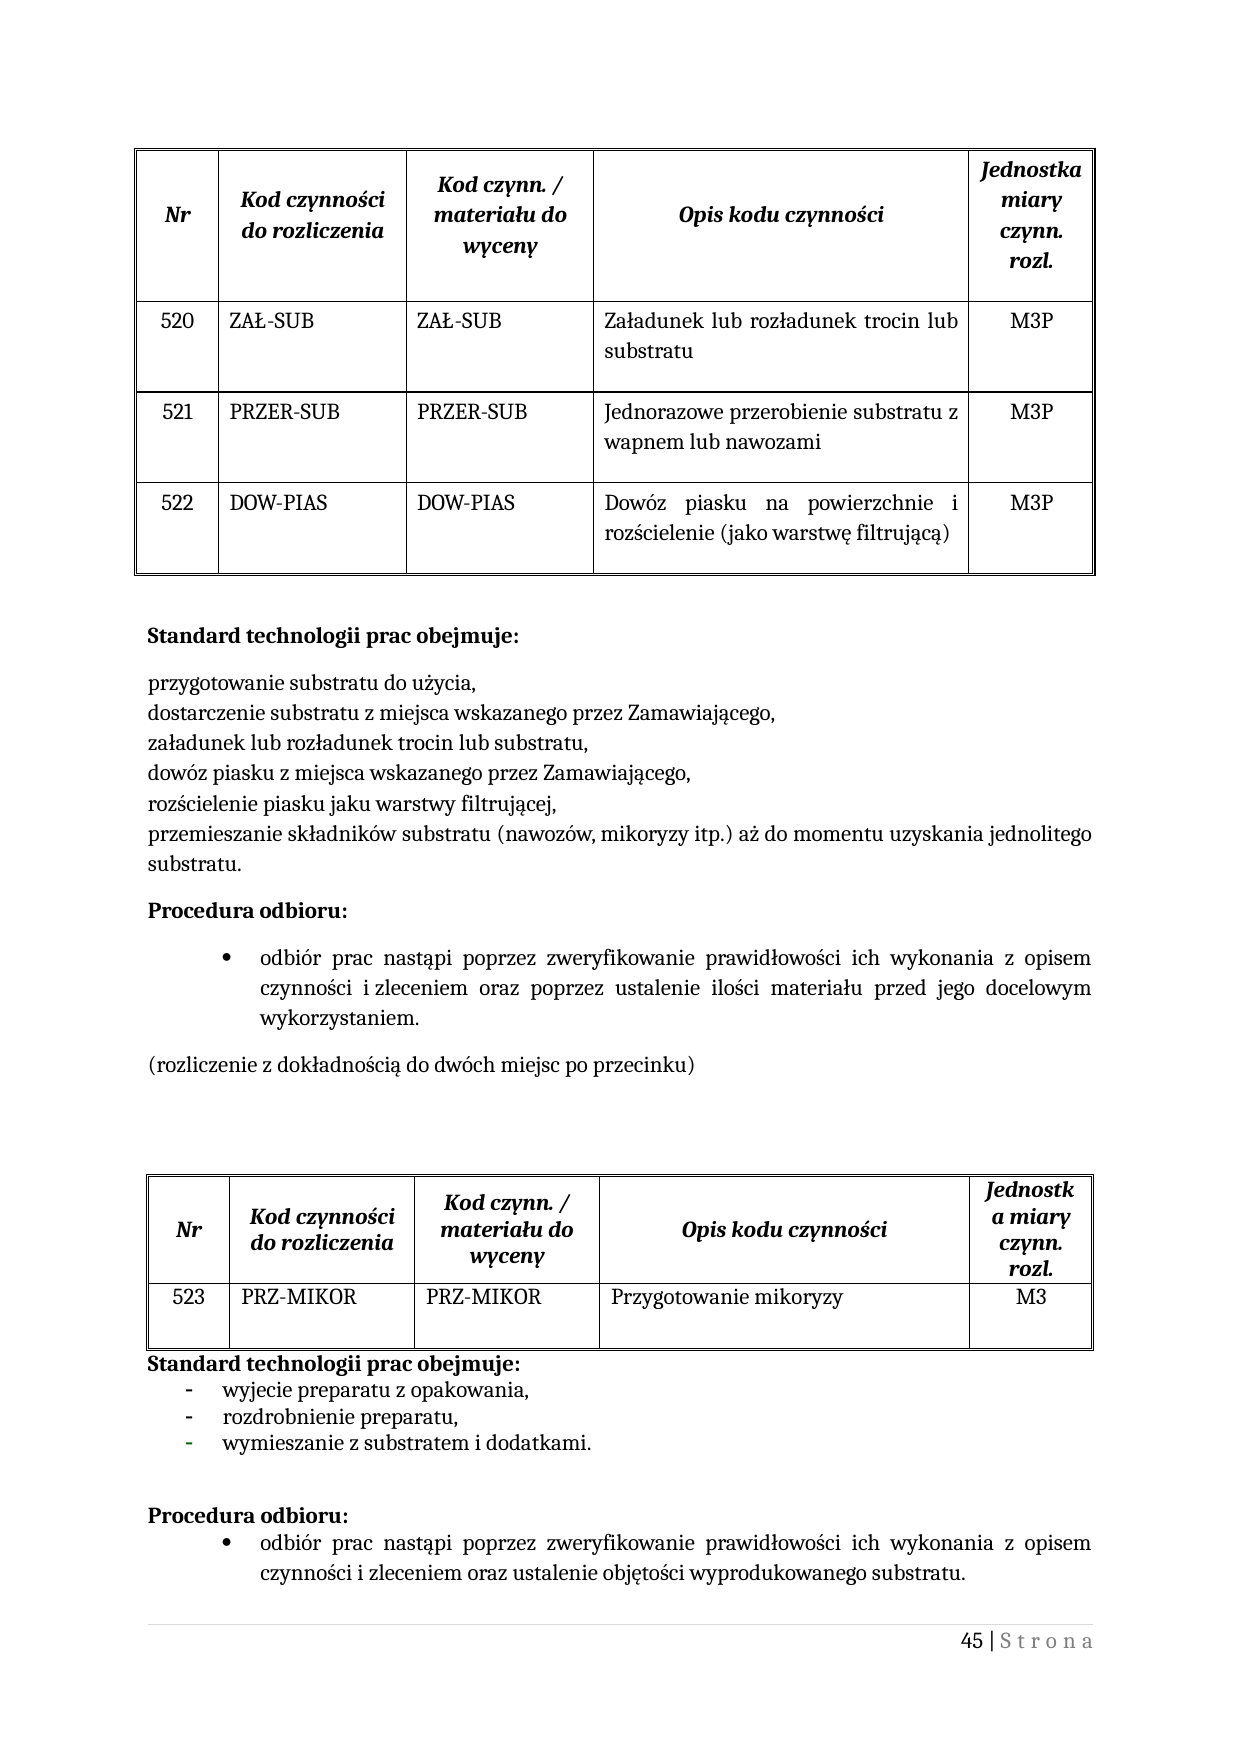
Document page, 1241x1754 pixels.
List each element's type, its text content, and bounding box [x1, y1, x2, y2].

table_cell 521 [137, 393, 218, 482]
text Procedura odbioru: [148, 898, 1093, 924]
table_cell PRZER-SUB [219, 393, 406, 482]
table_cell PRZ-MIKOR [415, 1284, 599, 1348]
text Procedura odbioru: [148, 1503, 1093, 1529]
table_cell 520 [137, 302, 218, 391]
table_cell PRZER-SUB [407, 393, 593, 482]
table_header Jednostka miary czynn. rozl. [969, 151, 1092, 301]
table_cell DOW-PIAS [407, 483, 593, 573]
text Standard technologii prac obejmuje: [148, 623, 1093, 649]
table_cell PRZ-MIKOR [230, 1284, 414, 1348]
text (rozliczenie z dokładnością do dwóch miejsc po przecinku) [148, 1052, 1093, 1078]
table_cell M3P [969, 483, 1092, 573]
list rozdrobnienie preparatu, [185, 1403, 1093, 1430]
table_header Kod czynn. / materiału do wyceny [407, 151, 593, 301]
table_header Kod czynności do rozliczenia [219, 151, 406, 301]
table_cell Załadunek lub rozładunek trocin lub substratu [594, 302, 968, 391]
list wyjecie preparatu z opakowania, [185, 1377, 1093, 1403]
list załadunek lub rozładunek trocin lub substratu, [148, 730, 1093, 756]
table_cell M3P [969, 302, 1092, 391]
table_cell Jednorazowe przerobienie substratu z wapnem lub nawozami [594, 393, 968, 482]
table_cell 523 [149, 1284, 229, 1348]
table_header Nr [149, 1177, 229, 1282]
text Standard technologii prac obejmuje: [148, 1351, 1093, 1377]
list wymieszanie z substratem i dodatkami. [185, 1430, 1093, 1456]
table_cell Dowóz piasku na powierzchnie i rozścielenie (jako warstwę filtrującą) [594, 483, 968, 573]
list przygotowanie substratu do użycia, [148, 669, 1093, 696]
table_header Nr [137, 151, 218, 301]
table_cell ZAŁ-SUB [219, 302, 406, 391]
table_cell M3 [970, 1284, 1091, 1348]
table_cell DOW-PIAS [219, 483, 406, 573]
table_header Kod czynności do rozliczenia [230, 1177, 414, 1282]
table_cell Przygotowanie mikoryzy [600, 1284, 969, 1348]
table_cell 522 [137, 483, 218, 573]
table_header Opis kodu czynności [594, 151, 968, 301]
list odbiór prac nastąpi poprzez zweryfikowanie prawidłowości ich wykonania z opisem czynności i zleceniem oraz ustalenie objętości wyprodukowanego substratu. [223, 1529, 1093, 1586]
table_header Kod czynn. / materiału do wyceny [415, 1177, 599, 1282]
table_header Jednostka miary czynn. rozl. [970, 1177, 1091, 1282]
table_header Opis kodu czynności [600, 1177, 969, 1282]
list przemieszanie składników substratu (nawozów, mikoryzy itp.) aż do momentu uzyskania jednolitego substratu. [148, 821, 1093, 877]
list rozścielenie piasku jaku warstwy filtrującej, [148, 790, 1093, 817]
list dowóz piasku z miejsca wskazanego przez Zamawiającego, [148, 760, 1093, 786]
table_cell M3P [969, 393, 1092, 482]
table_cell ZAŁ-SUB [407, 302, 593, 391]
list odbiór prac nastąpi poprzez zweryfikowanie prawidłowości ich wykonania z opisem czynności i zleceniem oraz poprzez ustalenie ilości materiału przed jego docelowym wykorzystaniem. [223, 944, 1093, 1031]
list dostarczenie substratu z miejsca wskazanego przez Zamawiającego, [148, 700, 1093, 726]
